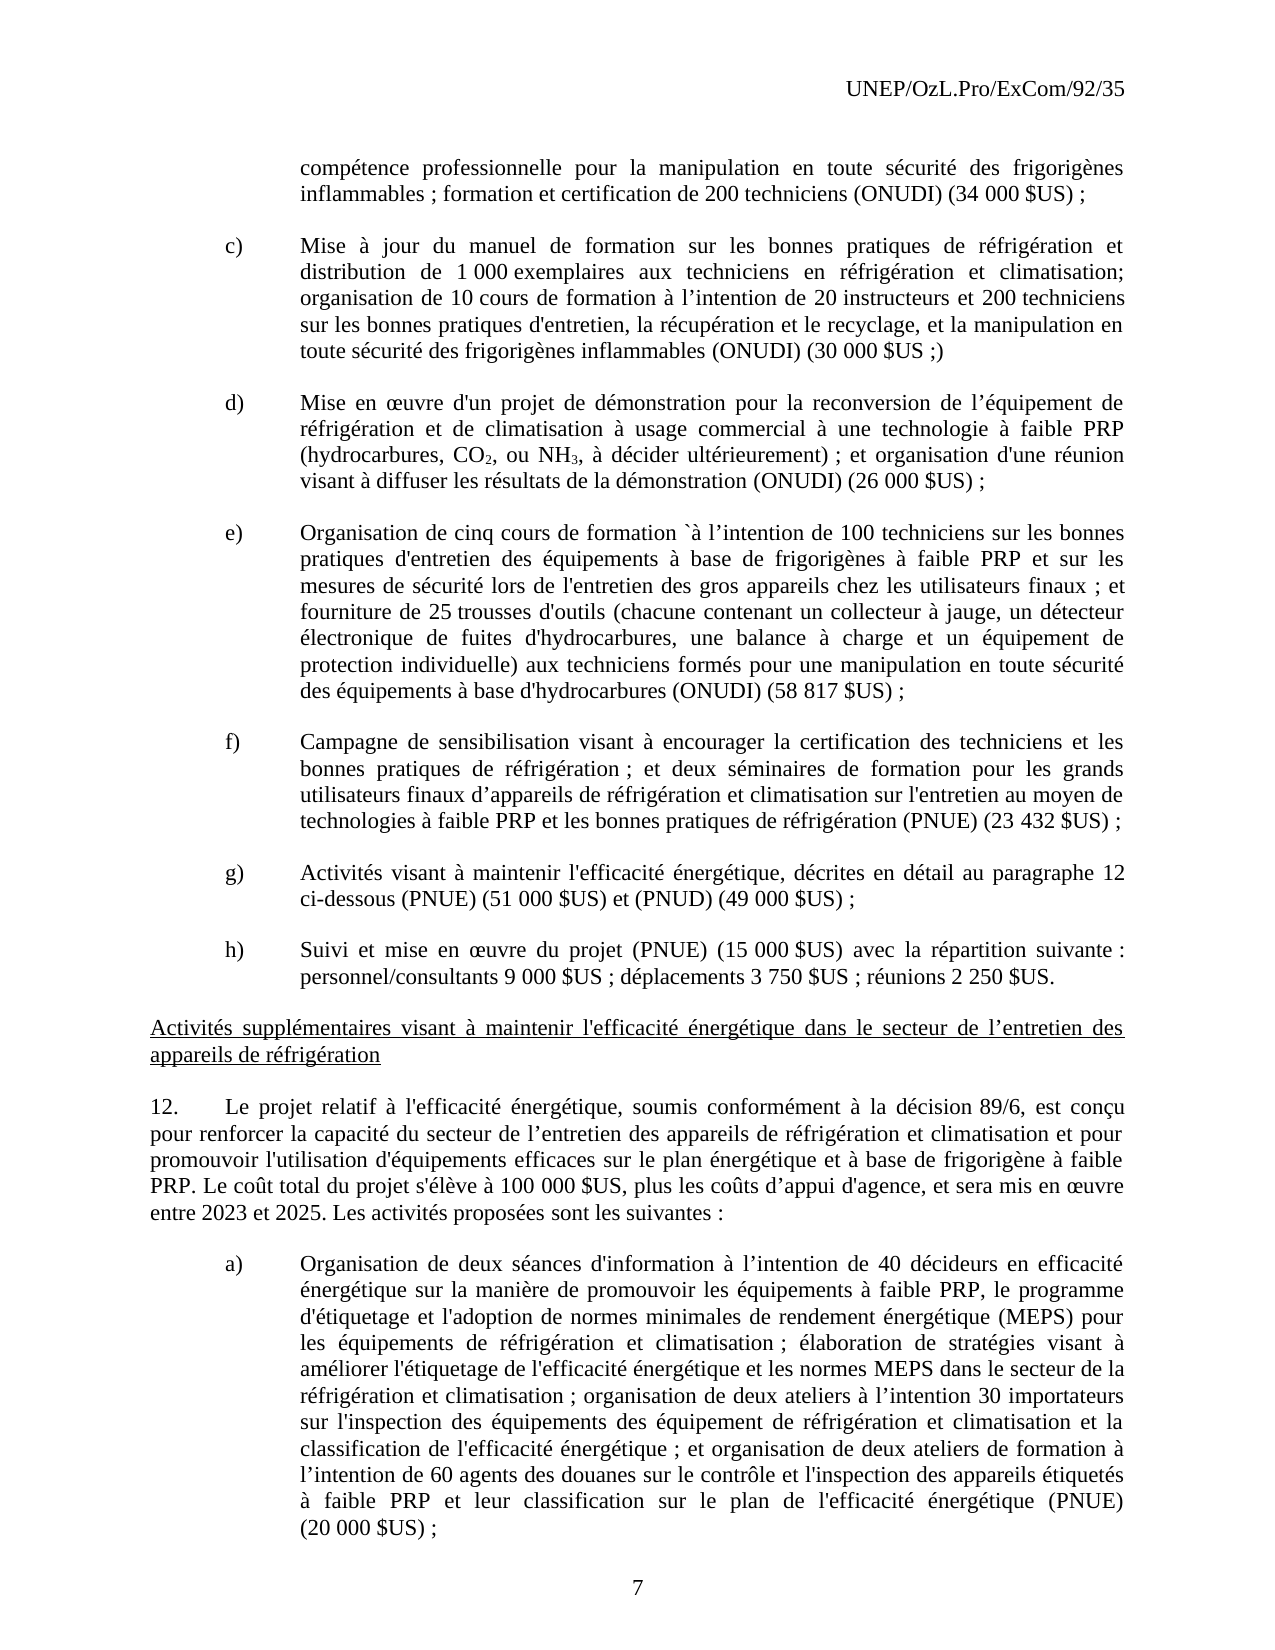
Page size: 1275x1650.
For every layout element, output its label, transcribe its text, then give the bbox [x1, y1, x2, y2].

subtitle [225, 154, 1125, 207]
text Activités supplémentaires visant à maintenir l'efficacité énergétique dans le secteur de l’entretien des appareils de réfrigération [150, 1014, 1125, 1037]
subtitle Campagne de sensibilisation visant à encourager la certification des techniciens et les bonnes pratiques de réfrigération ; et deux séminaires de formation pour les grands utilisateurs finaux d’appareils de réfrigération et climatisation sur l'entretien au moyen de technologies à faible PRP et les bonnes pratiques de réfrigération (PNUE) (23 432 $US) ; [225, 728, 1125, 834]
subtitle Activités visant à maintenir l'efficacité énergétique, décrites en détail au paragraphe 12 ci-dessous (PNUE) (51 000 $US) et (PNUD) (49 000 $US) ; [225, 859, 1125, 912]
subtitle Le projet relatif à l'efficacité énergétique, soumis conformément à la décision 89/6, est conçu pour renforcer la capacité du secteur de l’entretien des appareils de réfrigération et climatisation et pour promouvoir l'utilisation d'équipements efficaces sur le plan énergétique et à base de frigorigène à faible PRP. Le coût total du projet s'élève à 100 000 $US, plus les coûts d’appui d'agence, et sera mis en œuvre entre 2023 et 2025. Les activités proposées sont les suivantes : [150, 1093, 1125, 1225]
subtitle Mise à jour du manuel de formation sur les bonnes pratiques de réfrigération et distribution de 1 000 exemplaires aux techniciens en réfrigération et climatisation; organisation de 10 cours de formation à l’intention de 20 instructeurs et 200 techniciens sur les bonnes pratiques d'entretien, la récupération et le recyclage, et la manipulation en toute sécurité des frigorigènes inflammables (ONUDI) (30 000 $US ;) [225, 232, 1125, 363]
subtitle Organisation de cinq cours de formation `à l’intention de 100 techniciens sur les bonnes pratiques d'entretien des équipements à base de frigorigènes à faible PRP et sur les mesures de sécurité lors de l'entretien des gros appareils chez les utilisateurs finaux ; et fourniture de 25 trousses d'outils (chacune contenant un collecteur à jauge, un détecteur électronique de fuites d'hydrocarbures, une balance à charge et un équipement de protection individuelle) aux techniciens formés pour une manipulation en toute sécurité des équipements à base d'hydrocarbures (ONUDI) (58 817 $US) ; [225, 519, 1125, 703]
subtitle Mise en œuvre d'un projet de démonstration pour la reconversion de l’équipement de réfrigération et de climatisation à usage commercial à une technologie à faible PRP (hydrocarbures, CO2, ou NH3, à décider ultérieurement) ; et organisation d'une réunion visant à diffuser les résultats de la démonstration (ONUDI) (26 000 $US) ; [225, 388, 1125, 494]
subtitle Organisation de deux séances d'information à l’intention de 40 décideurs en efficacité énergétique sur la manière de promouvoir les équipements à faible PRP, le programme d'étiquetage et l'adoption de normes minimales de rendement énergétique (MEPS) pour les équipements de réfrigération et climatisation ; élaboration de stratégies visant à améliorer l'étiquetage de l'efficacité énergétique et les normes MEPS dans le secteur de la réfrigération et climatisation ; organisation de deux ateliers à l’intention 30 importateurs sur l'inspection des équipements des équipement de réfrigération et climatisation et la classification de l'efficacité énergétique ; et organisation de deux ateliers de formation à l’intention de 60 agents des douanes sur le contrôle et l'inspection des appareils étiquetés à faible PRP et leur classification sur le plan de l'efficacité énergétique (PNUE) (20 000 $US) ; [225, 1250, 1125, 1540]
text Activités supplémentaires visant à maintenir l'efficacité énergétique dans le secteur de l’entretien des appareils de réfrigération [150, 1038, 1125, 1067]
subtitle Suivi et mise en œuvre du projet (PNUE) (15 000 $US) avec la répartition suivante : personnel/consultants 9 000 $US ; déplacements 3 750 $US ; réunions 2 250 $US. [225, 937, 1125, 989]
